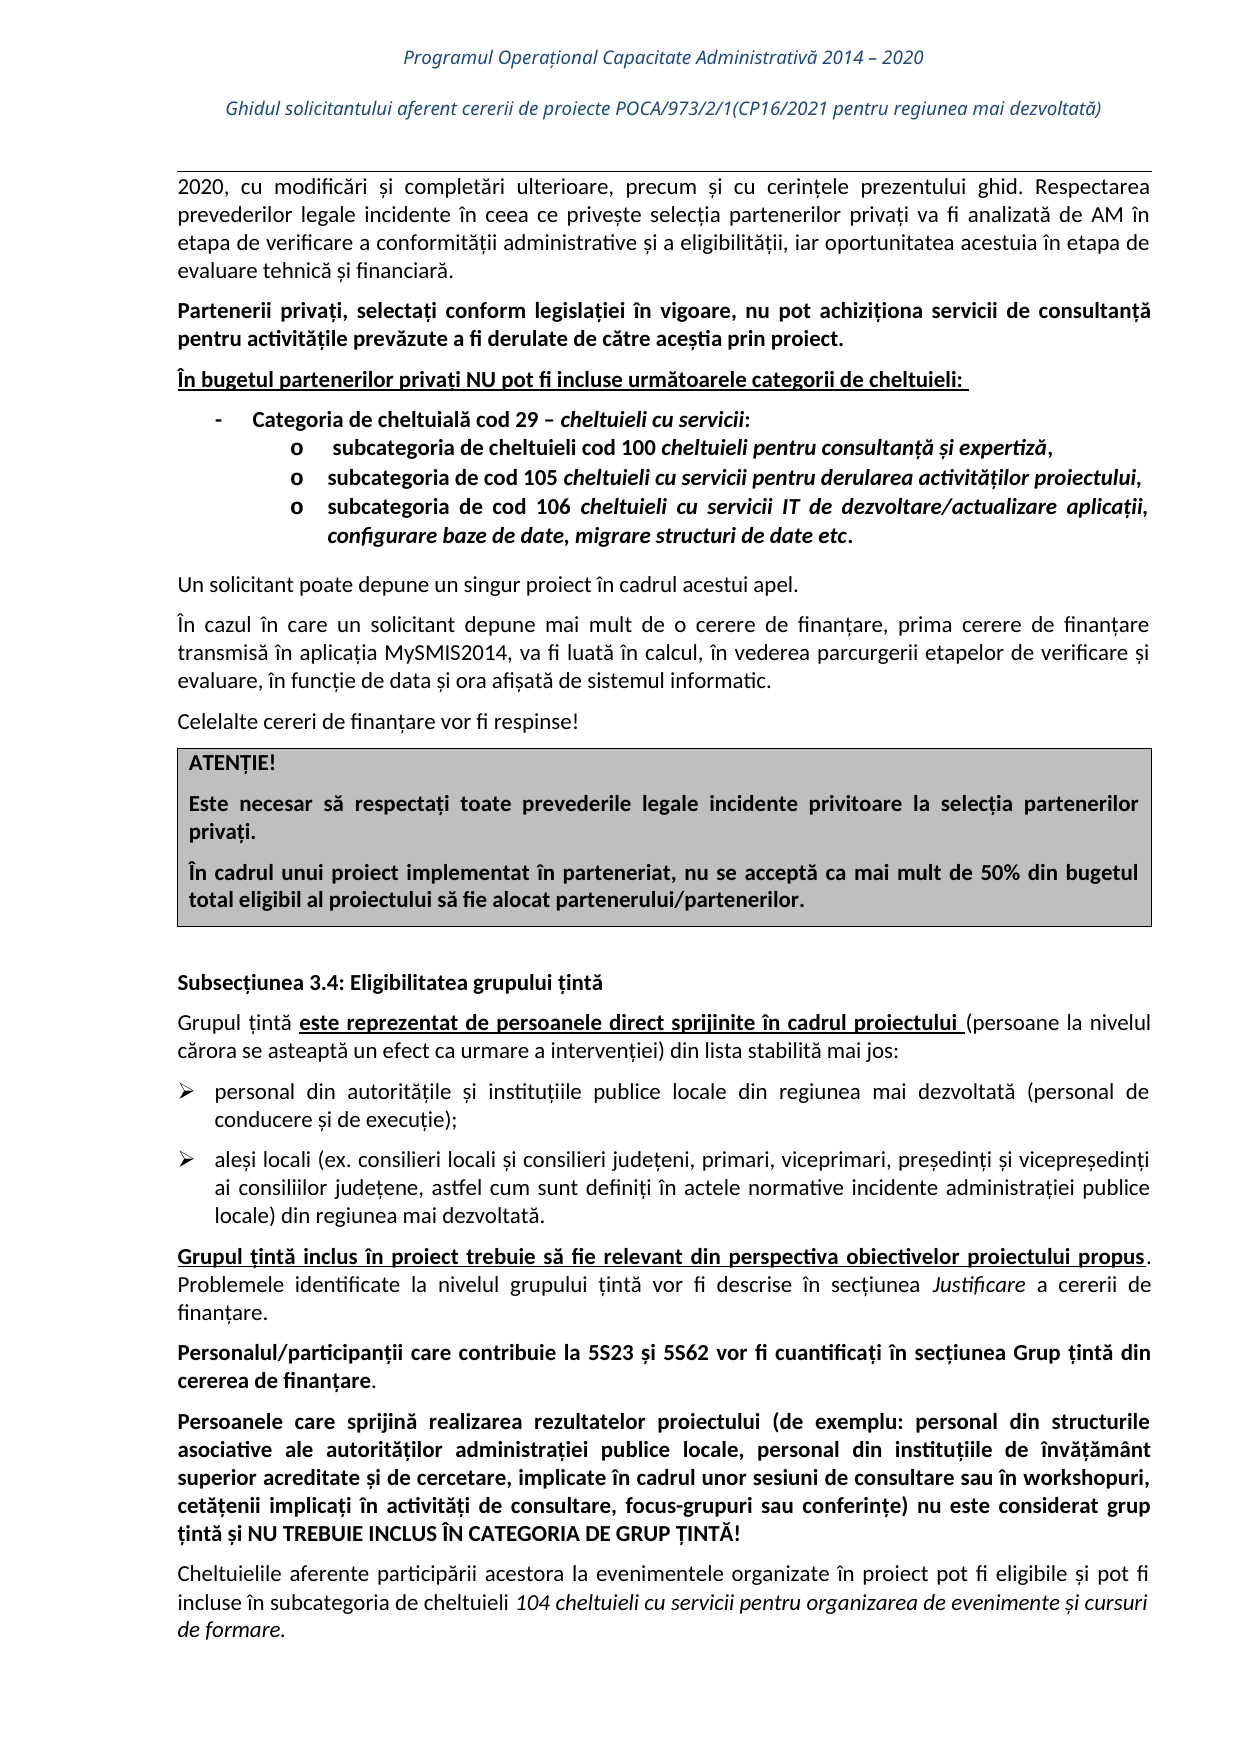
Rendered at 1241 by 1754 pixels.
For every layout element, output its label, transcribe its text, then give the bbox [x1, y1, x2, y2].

text Celelalte cereri de finanțare vor fi respinse! [177, 707, 1152, 735]
list aleși locali (ex. consilieri locali și consilieri județeni, primari, viceprimari, președinți și vicepreședinți ai consiliilor județene, astfel cum sunt definiți în actele normative incidente administrației publice locale) din regiunea mai dezvoltată. [177, 1145, 1152, 1229]
text În bugetul partenerilor privați NU pot fi incluse următoarele categorii de cheltuieli: [177, 365, 1152, 393]
list subcategoria de cod 106 cheltuieli cu servicii IT de dezvoltare/actualizare aplicații, configurare baze de date, migrare structuri de date etc. [290, 492, 1152, 549]
list subcategoria de cod 105 cheltuieli cu servicii pentru derularea activităților proiectului, [290, 463, 1152, 492]
text Grupul țintă inclus în proiect trebuie să fie relevant din perspectiva obiectivelor proiectului propus. Problemele identificate la nivelul grupului țintă vor fi descrise în secțiunea Justificare a cererii de finanțare. [177, 1242, 1152, 1326]
list personal din autoritățile și instituțiile publice locale din regiunea mai dezvoltată (personal de conducere și de execuție); [177, 1077, 1152, 1133]
text Personalul/participanții care contribuie la 5S23 și 5S62 vor fi cuantificați în secțiunea Grup țintă din cererea de finanțare. [177, 1338, 1152, 1394]
list subcategoria de cheltuieli cod 100 cheltuieli pentru consultanță și expertiză, [290, 433, 1152, 463]
text În cazul în care un solicitant depune mai mult de o cerere de finanțare, prima cerere de finanțare transmisă în aplicația MySMIS2014, va fi luată în calcul, în vederea parcurgerii etapelor de verificare și evaluare, în funcție de data și ora afișată de sistemul informatic. [177, 610, 1152, 694]
list Categoria de cheltuială cod 29 – cheltuieli cu servicii: [215, 406, 1152, 433]
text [177, 172, 1152, 284]
text Cheltuielile aferente participării acestora la evenimentele organizate în proiect pot fi eligibile și pot fi incluse în subcategoria de cheltuieli 104 cheltuieli cu servicii pentru organizarea de evenimente și cursuri de formare. [177, 1559, 1152, 1644]
subtitle Subsecțiunea 3.4: Eligibilitatea grupului țintă [177, 968, 1152, 996]
text Partenerii privați, selectați conform legislației în vigoare, nu pot achiziționa servicii de consultanță pentru activitățile prevăzute a fi derulate de către aceștia prin proiect. [177, 296, 1152, 352]
text Persoanele care sprijină realizarea rezultatelor proiectului (de exemplu: personal din structurile asociative ale autorităților administrației publice locale, personal din instituțiile de învățământ superior acreditate și de cercetare, implicate în cadrul unor sesiuni de consultare sau în workshopuri, cetățenii implicați în activități de consultare, focus-grupuri sau conferințe) nu este considerat grup țintă și NU TREBUIE INCLUS ÎN CATEGORIA DE GRUP ȚINTĂ! [177, 1407, 1152, 1547]
text Grupul ţintă este reprezentat de persoanele direct sprijinite în cadrul proiectului (persoane la nivelul cărora se asteaptă un efect ca urmare a intervenției) din lista stabilită mai jos: [177, 1008, 1152, 1064]
table_header ATENȚIE! Este necesar să respectaţi toate prevederile legale incidente privitoare la selecţia partenerilor privaţi. În cadrul unui proiect implementat în parteneriat, nu se acceptă ca mai mult de 50% din bugetul total eligibil al proiectului să fie alocat partenerului/partenerilor. [178, 749, 1151, 926]
text Un solicitant poate depune un singur proiect în cadrul acestui apel. [177, 570, 1152, 598]
